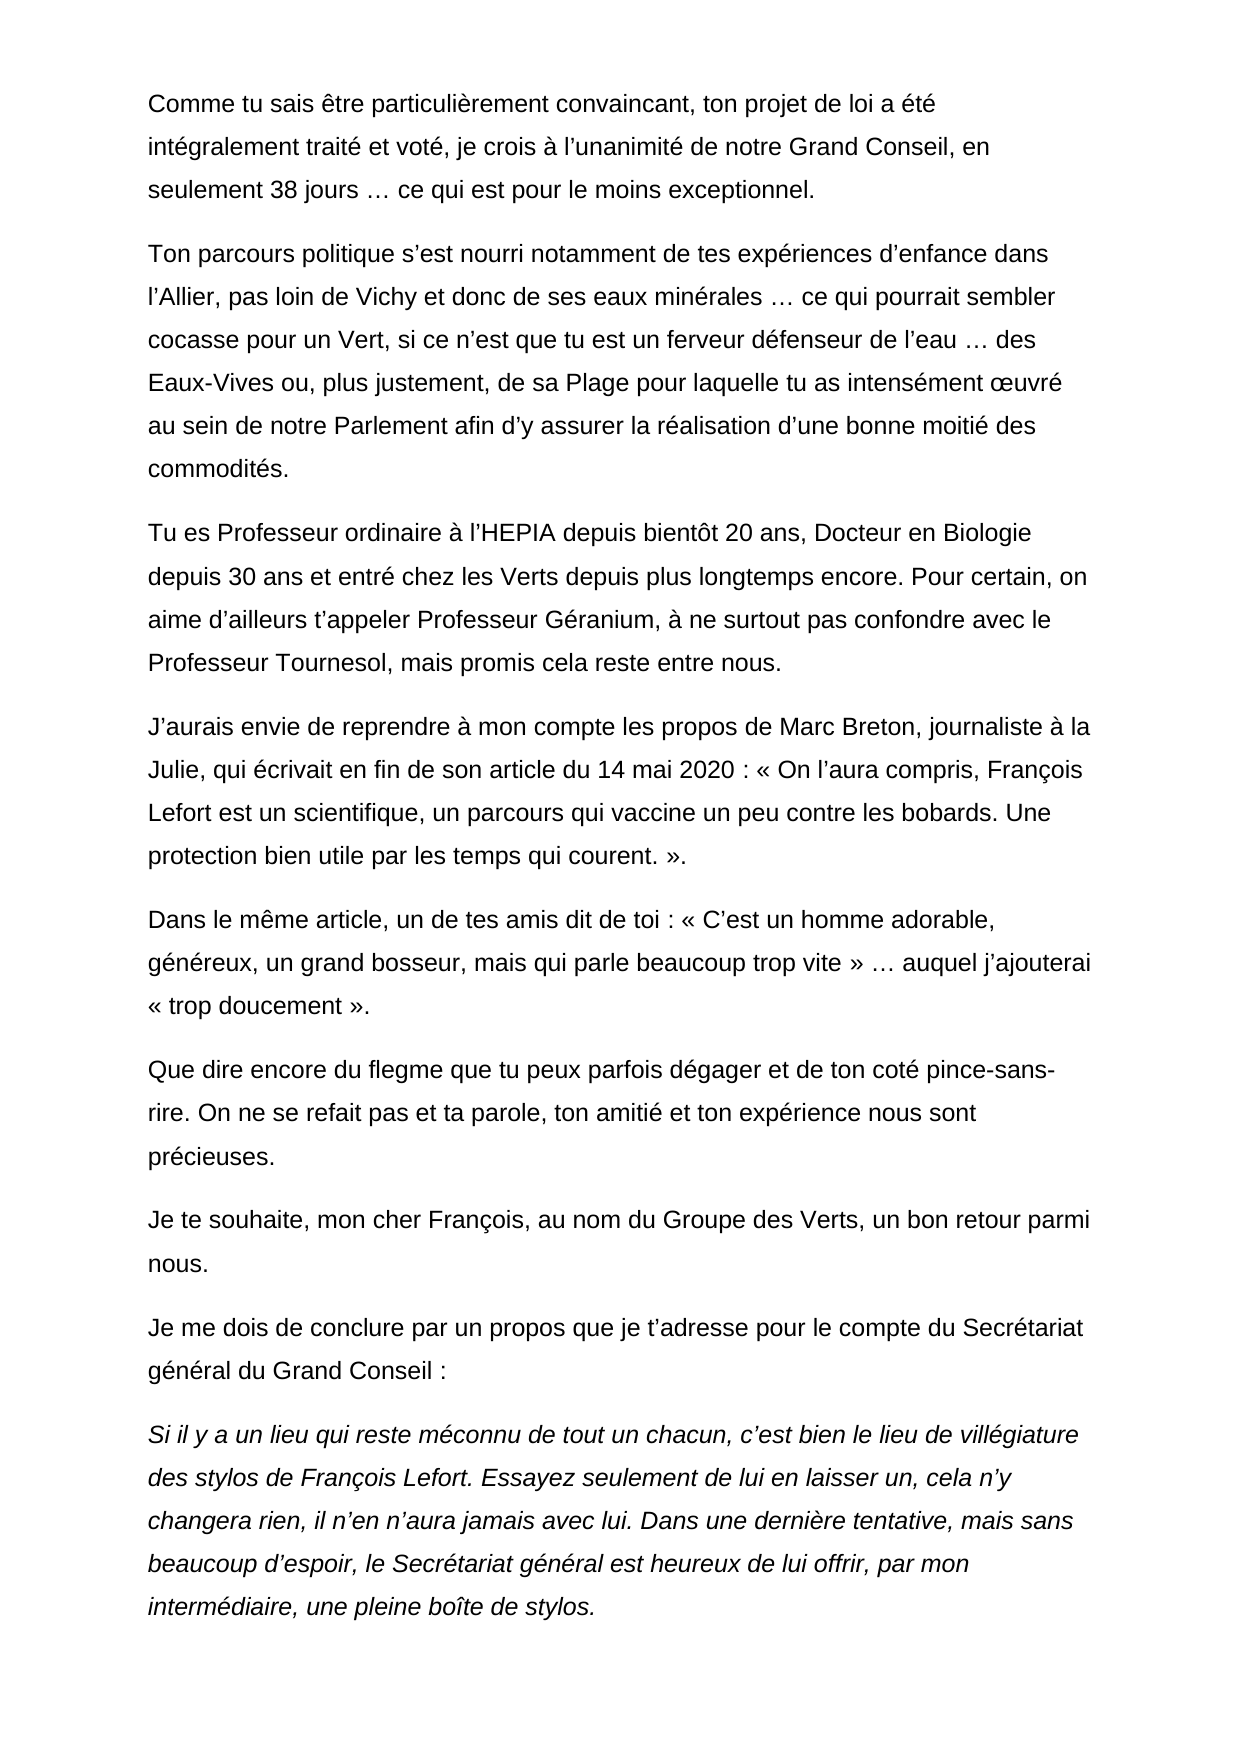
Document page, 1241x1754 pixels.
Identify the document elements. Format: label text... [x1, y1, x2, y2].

text Tu es Professeur ordinaire à l’HEPIA depuis bientôt 20 ans, Docteur en Biologie depuis 30 ans et entré chez les Verts depuis plus longtemps encore. Pour certain, on aime d’ailleurs t’appeler Professeur Géranium, à ne surtout pas confondre avec le Professeur Tournesol, mais promis cela reste entre nous. [148, 518, 1093, 677]
text Je te souhaite, mon cher François, au nom du Groupe des Verts, un bon retour parmi nous. [148, 1206, 1093, 1277]
text Que dire encore du flegme que tu peux parfois dégager et de ton coté pince-sans-rire. On ne se refait pas et ta parole, ton amitié et ton expérience nous sont précieuses. [148, 1055, 1093, 1170]
text Dans le même article, un de tes amis dit de toi : « C’est un homme adorable, généreux, un grand bosseur, mais qui parle beaucoup trop vite » … auquel j’ajouterai « trop doucement ». [148, 905, 1093, 1020]
text Je me dois de conclure par un propos que je t’adresse pour le compte du Secrétariat général du Grand Conseil : [148, 1313, 1093, 1384]
text J’aurais envie de reprendre à mon compte les propos de Marc Breton, journaliste à la Julie, qui écrivait en fin de son article du 14 mai 2020 : « On l’aura compris, François Lefort est un scientifique, un parcours qui vaccine un peu contre les bobards. Une protection bien utile par les temps qui courent. ». [148, 712, 1093, 870]
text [148, 89, 1093, 204]
text Ton parcours politique s’est nourri notamment de tes expériences d’enfance dans l’Allier, pas loin de Vichy et donc de ses eaux minérales … ce qui pourrait sembler cocasse pour un Vert, si ce n’est que tu est un ferveur défenseur de l’eau … des Eaux-Vives ou, plus justement, de sa Plage pour laquelle tu as intensément œuvré au sein de notre Parlement afin d’y assurer la réalisation d’une bonne moitié des commodités. [148, 239, 1093, 483]
text Si il y a un lieu qui reste méconnu de tout un chacun, c’est bien le lieu de villégiature des stylos de François Lefort. Essayez seulement de lui en laisser un, cela n’y changera rien, il n’en n’aura jamais avec lui. Dans une dernière tentative, mais sans beaucoup d’espoir, le Secrétariat général est heureux de lui offrir, par mon intermédiaire, une pleine boîte de stylos. [148, 1420, 1093, 1621]
